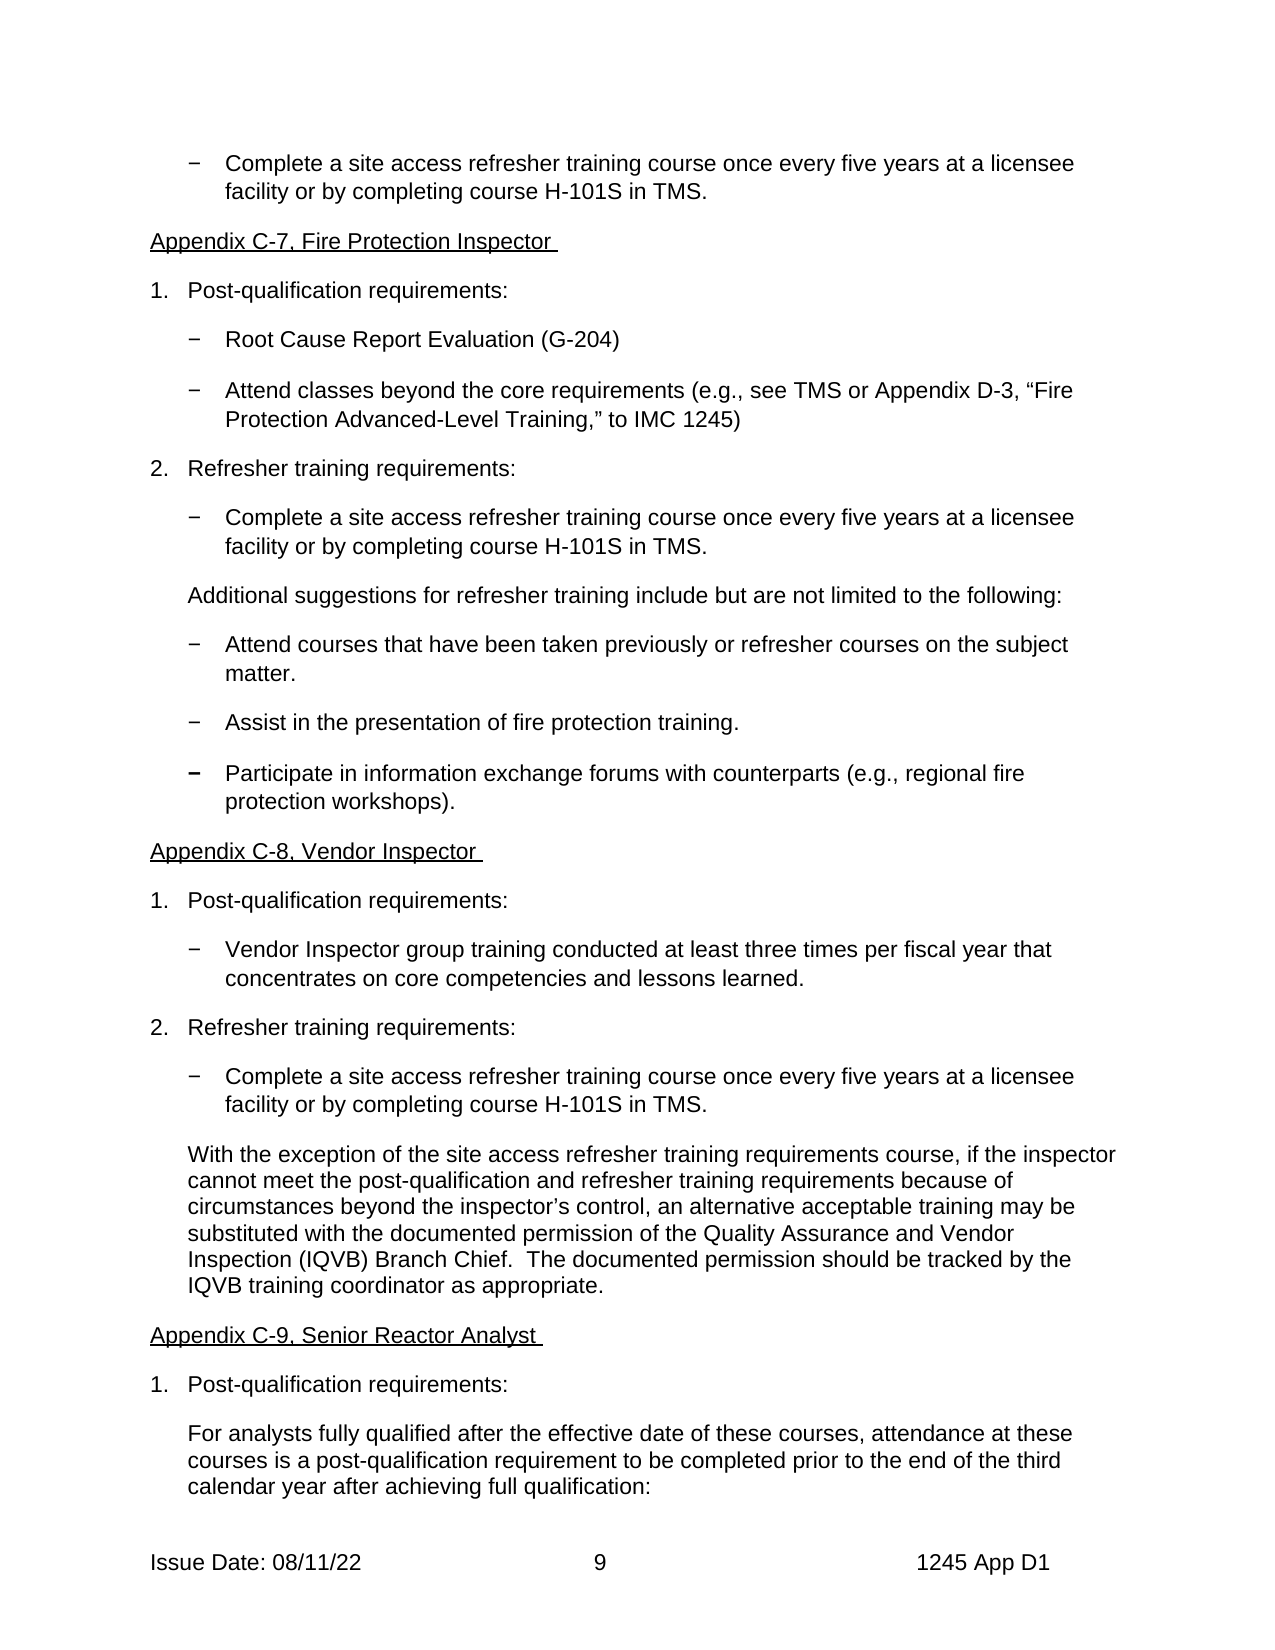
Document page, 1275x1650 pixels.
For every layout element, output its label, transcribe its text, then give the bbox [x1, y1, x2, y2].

list Attend courses that have been taken previously or refresher courses on the subject matter. [187, 631, 1125, 686]
list Attend classes beyond the core requirements (e.g., see TMS or Appendix D-3, “Fire Protection Advanced-Level Training,” to IMC 1245) [187, 377, 1125, 432]
subtitle Appendix C-9, Senior Reactor Analyst [150, 1322, 1125, 1348]
text With the exception of the site access refresher training requirements course, if the inspector cannot meet the post-qualification and refresher training requirements because of circumstances beyond the inspector’s control, an alternative acceptable training may be substituted with the documented permission of the Quality Assurance and Vendor Inspection (IQVB) Branch Chief. The documented permission should be tracked by the IQVB training coordinator as appropriate. [187, 1141, 1125, 1299]
list Vendor Inspector group training conducted at least three times per fiscal year that concentrates on core competencies and lessons learned. [187, 936, 1125, 991]
list Participate in information exchange forums with counterparts (e.g., regional fire protection workshops). [187, 760, 1125, 815]
list Post-qualification requirements: [150, 277, 1125, 303]
list Refresher training requirements: [150, 1014, 1125, 1040]
list Complete a site access refresher training course once every five years at a licensee facility or by completing course H-101S in TMS. [187, 1063, 1125, 1118]
text For analysts fully qualified after the effective date of these courses, attendance at these courses is a post-qualification requirement to be completed prior to the end of the third calendar year after achieving full qualification: [187, 1420, 1125, 1499]
subtitle Appendix C-7, Fire Protection Inspector [150, 228, 1125, 254]
list Refresher training requirements: [150, 455, 1125, 481]
list Root Cause Report Evaluation (G-204) [187, 326, 1125, 354]
list Complete a site access refresher training course once every five years at a licensee facility or by completing course H-101S in TMS. [187, 504, 1125, 559]
list Post-qualification requirements: [150, 887, 1125, 913]
text Additional suggestions for refresher training include but are not limited to the following: [187, 582, 1125, 608]
list Assist in the presentation of fire protection training. [187, 709, 1125, 737]
list Post-qualification requirements: [150, 1371, 1125, 1397]
list Complete a site access refresher training course once every five years at a licensee facility or by completing course H-101S in TMS. [187, 150, 1125, 205]
subtitle Appendix C-8, Vendor Inspector [150, 838, 1125, 864]
